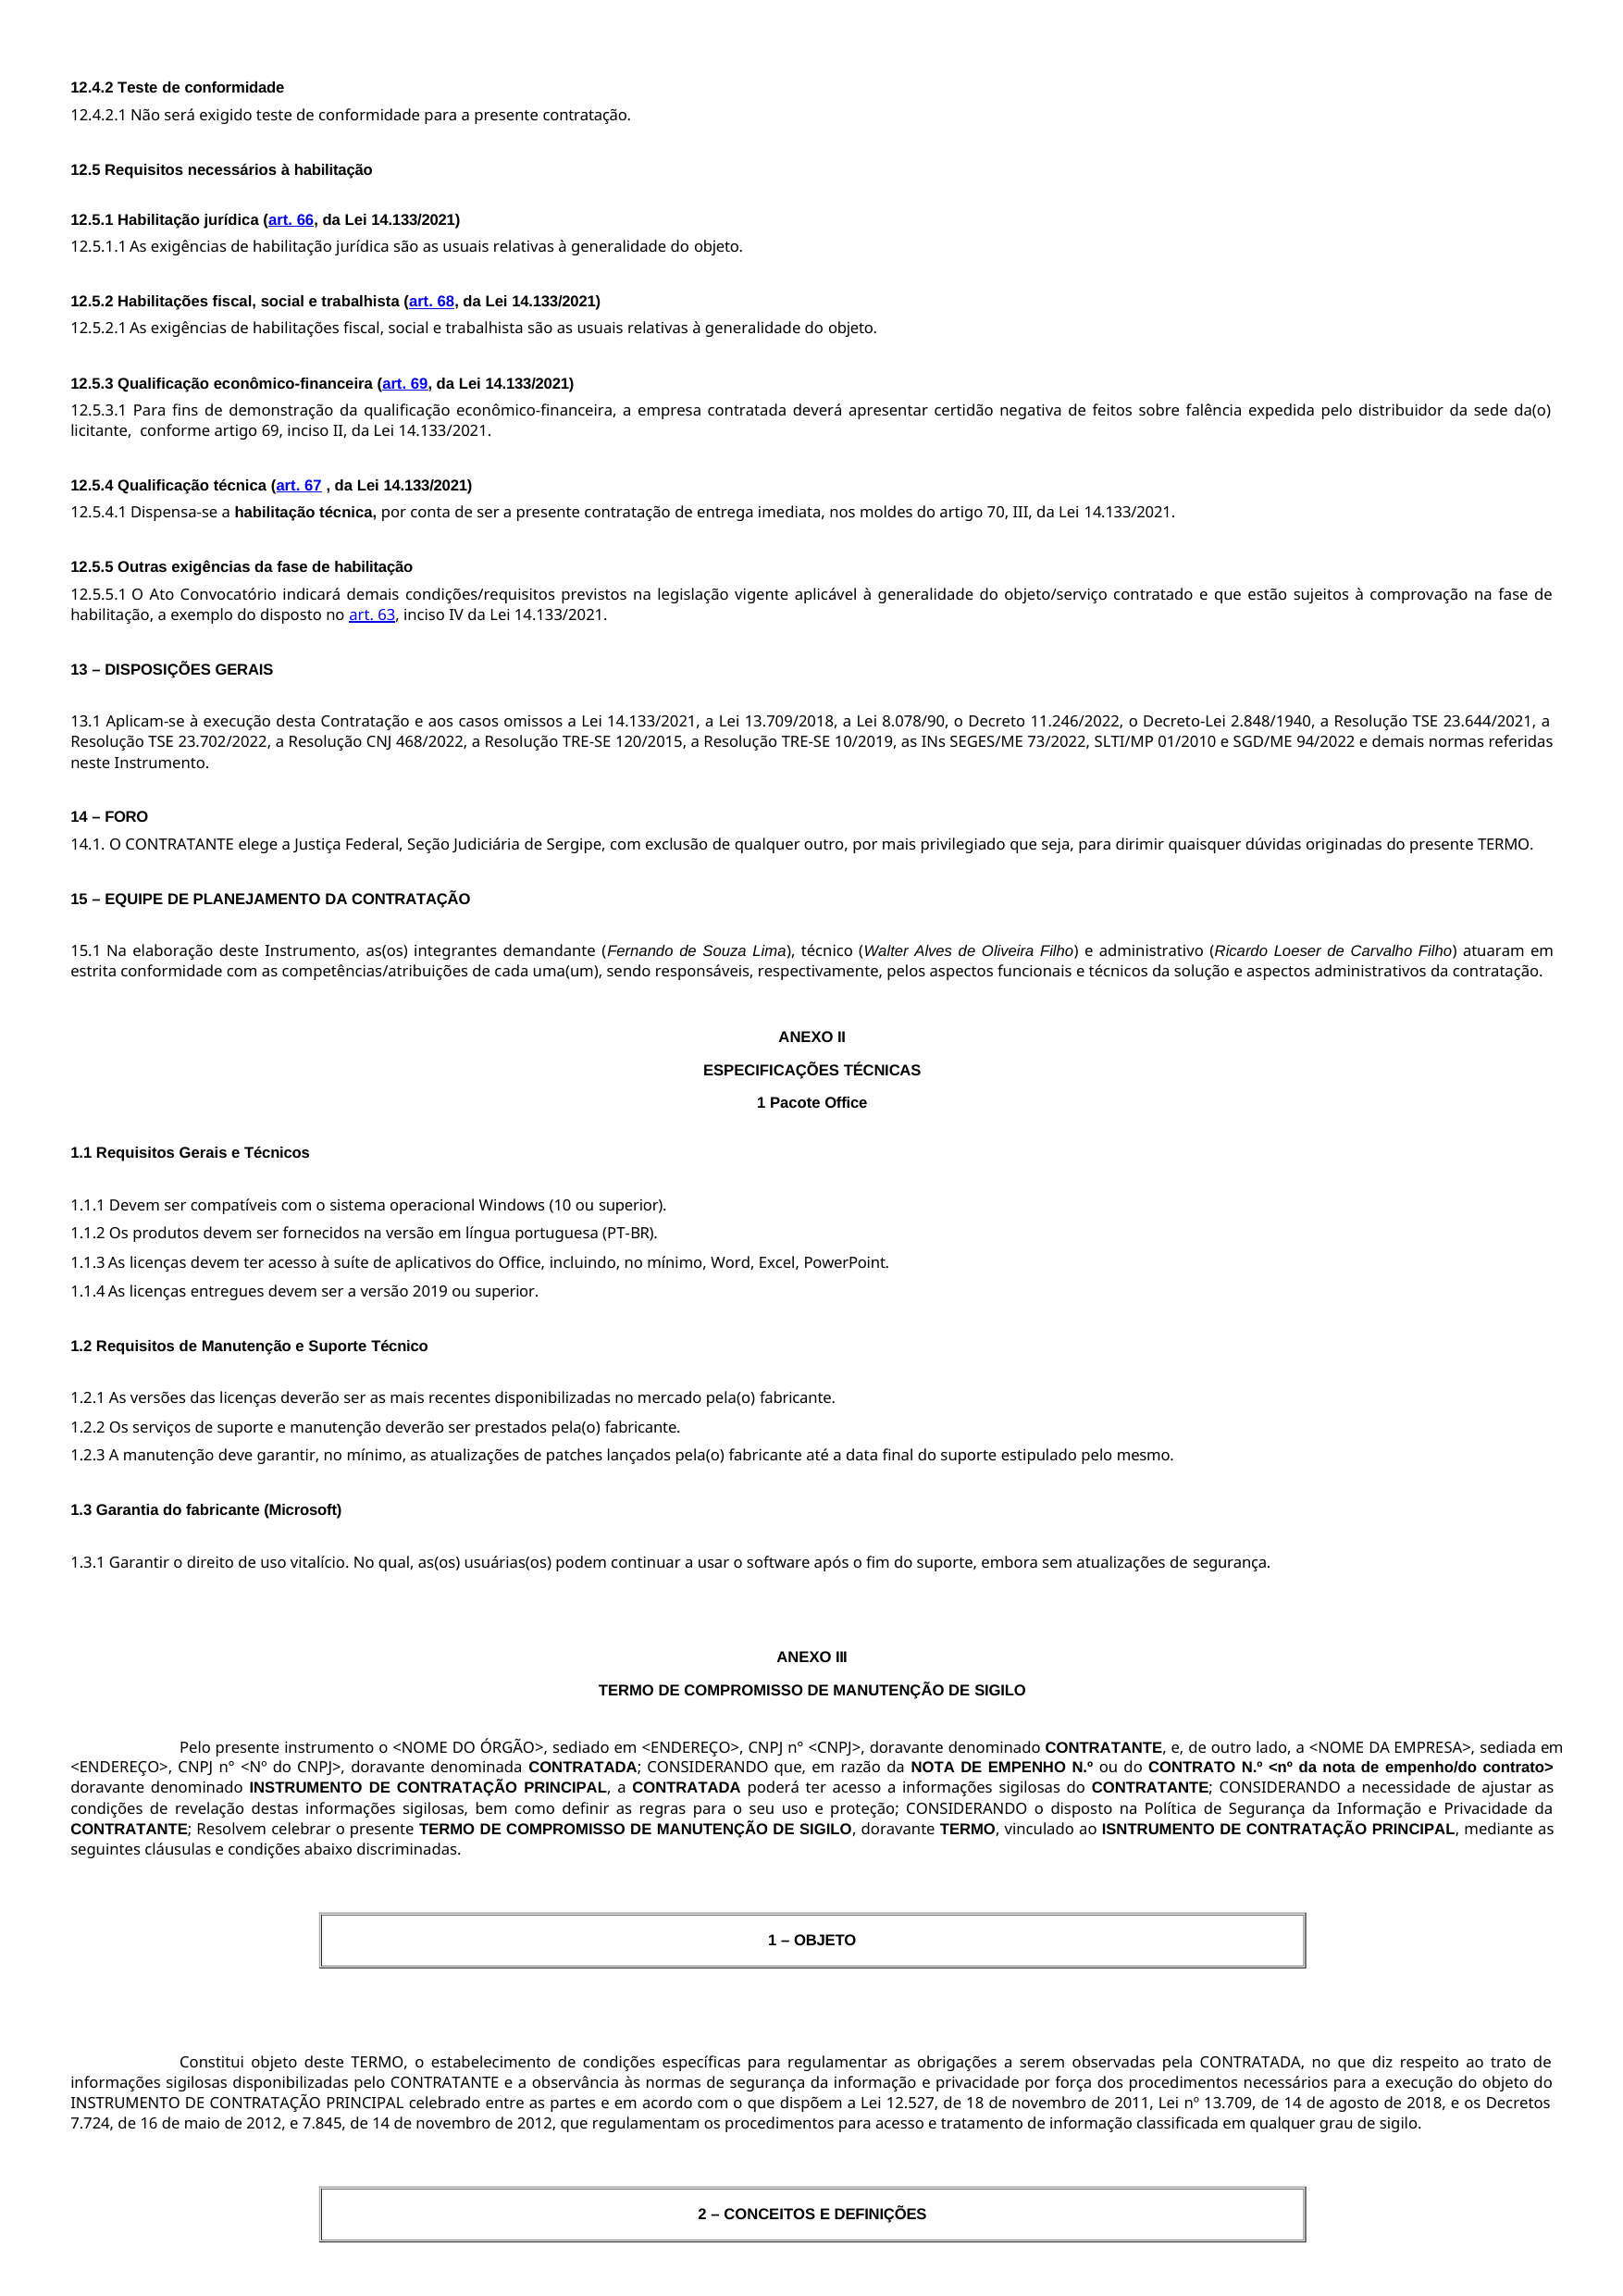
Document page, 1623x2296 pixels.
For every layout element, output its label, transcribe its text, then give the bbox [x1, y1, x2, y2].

text ESPECIFICAÇÕES TÉCNICAS [52, 1061, 1572, 1079]
list Os produtos devem ser fornecidos na versão em língua portuguesa (PT-BR). [70, 1222, 1580, 1244]
text Constitui objeto deste TERMO, o estabelecimento de condições específicas para regulamentar as obrigações a serem observadas pela CONTRATADA, no que diz respeito ao trato de informações sigilosas disponibilizadas pelo CONTRATANTE e a observância às normas de segurança da informação e privacidade por força dos procedimentos necessários para a execução do objeto do INSTRUMENTO DE CONTRATAÇÃO PRINCIPAL celebrado entre as partes e em acordo com o que dispõem a Lei 12.527, de 18 de novembro de 2011, Lei nº 13.709, de 14 de agosto de 2018, e os Decretos 7.724, de 16 de maio de 2012, e 7.845, de 14 de novembro de 2012, que regulamentam os procedimentos para acesso e tratamento de informação classificada em qualquer grau de sigilo. [70, 2051, 1554, 2134]
list Aplicam-se à execução desta Contratação e aos casos omissos a Lei 14.133/2021, a Lei 13.709/2018, a Lei 8.078/90, o Decreto 11.246/2022, o Decreto-Lei 2.848/1940, a Resolução TSE 23.644/2021, a Resolução TSE 23.702/2022, a Resolução CNJ 468/2022, a Resolução TRE-SE 120/2015, a Resolução TRE-SE 10/2019, as INs SEGES/ME 73/2022, SLTI/MP 01/2010 e SGD/ME 94/2022 e demais normas referidas neste Instrumento. [70, 711, 1554, 773]
list Os serviços de suporte e manutenção deverão ser prestados pela(o) fabricante. [70, 1416, 1580, 1437]
text Pelo presente instrumento o <NOME DO ÓRGÃO>, sediado em <ENDEREÇO>, CNPJ n° <CNPJ>, doravante denominado CONTRATANTE, e, de outro lado, a <NOME DA EMPRESA>, sediada em [180, 1739, 1580, 1756]
subtitle Habilitações fiscal, social e trabalhista (art. 68, da Lei 14.133/2021) [70, 292, 1580, 310]
subtitle Garantia do fabricante (Microsoft) [70, 1501, 1580, 1519]
list Para fins de demonstração da qualificação econômico-financeira, a empresa contratada deverá apresentar certidão negativa de feitos sobre falência expedida pelo distribuidor da sede da(o) licitante, conforme artigo 69, inciso II, da Lei 14.133/2021. [70, 400, 1554, 441]
subtitle – DISPOSIÇÕES GERAIS [70, 660, 1580, 678]
subtitle – FORO [70, 808, 1580, 825]
subtitle Qualificação técnica (art. 67 , da Lei 14.133/2021) [70, 477, 1580, 494]
subtitle Qualificação econômico-financeira (art. 69, da Lei 14.133/2021) [70, 374, 1580, 391]
subtitle Pacote Office [52, 1094, 1572, 1111]
list Devem ser compatíveis com o sistema operacional Windows (10 ou superior). [70, 1194, 1580, 1215]
list As exigências de habilitação jurídica são as usuais relativas à generalidade do objeto. [70, 236, 1580, 256]
subtitle Teste de conformidade [70, 79, 1580, 96]
list As licenças devem ter acesso à suíte de aplicativos do Office, incluindo, no mínimo, Word, Excel, PowerPoint. [70, 1252, 1580, 1272]
list Na elaboração deste Instrumento, as(os) integrantes demandante (Fernando de Souza Lima), técnico (Walter Alves de Oliveira Filho) e administrativo (Ricardo Loeser de Carvalho Filho) atuaram em estrita conformidade com as competências/atribuições de cada uma(um), sendo responsáveis, respectivamente, pelos aspectos funcionais e técnicos da solução e aspectos administrativos da contratação. [70, 940, 1554, 982]
list O Ato Convocatório indicará demais condições/requisitos previstos na legislação vigente aplicável à generalidade do objeto/serviço contratado e que estão sujeitos à comprovação na fase de habilitação, a exemplo do disposto no art. 63, inciso IV da Lei 14.133/2021. [70, 584, 1554, 625]
text <ENDEREÇO>, CNPJ n° <Nº do CNPJ>, doravante denominada CONTRATADA; CONSIDERANDO que, em razão da NOTA DE EMPENHO N.º ou do CONTRATO N.º <nº da nota de empenho/do contrato> doravante denominado INSTRUMENTO DE CONTRATAÇÃO PRINCIPAL, a CONTRATADA poderá ter acesso a informações sigilosas do CONTRATANTE; CONSIDERANDO a necessidade de ajustar as condições de revelação destas informações sigilosas, bem como definir as regras para o seu uso e proteção; CONSIDERANDO o disposto na Política de Segurança da Informação e Privacidade da CONTRATANTE; Resolvem celebrar o presente TERMO DE COMPROMISSO DE MANUTENÇÃO DE SIGILO, doravante TERMO, vinculado ao ISNTRUMENTO DE CONTRATAÇÃO PRINCIPAL, mediante as seguintes cláusulas e condições abaixo discriminadas. [70, 1756, 1554, 1859]
subtitle – EQUIPE DE PLANEJAMENTO DA CONTRATAÇÃO [70, 890, 1580, 908]
list Dispensa-se a habilitação técnica, por conta de ser a presente contratação de entrega imediata, nos moldes do artigo 70, III, da Lei 14.133/2021. [70, 502, 1580, 522]
list Não será exigido teste de conformidade para a presente contratação. [70, 104, 1580, 125]
subtitle Outras exigências da fase de habilitação [70, 558, 1580, 576]
text 14.1. O CONTRATANTE elege a Justiça Federal, Seção Judiciária de Sergipe, com exclusão de qualquer outro, por mais privilegiado que seja, para dirimir quaisquer dúvidas originadas do presente TERMO. [70, 833, 1580, 854]
subtitle Requisitos de Manutenção e Suporte Técnico [70, 1336, 1580, 1355]
list As versões das licenças deverão ser as mais recentes disponibilizadas no mercado pela(o) fabricante. [70, 1387, 1580, 1408]
list Requisitos Gerais e Técnicos [70, 1144, 1580, 1161]
list As exigências de habilitações fiscal, social e trabalhista são as usuais relativas à generalidade do objeto. [70, 317, 1580, 339]
subtitle ANEXO II [52, 1028, 1572, 1046]
list Habilitação jurídica (art. 66, da Lei 14.133/2021) [70, 211, 1580, 229]
subtitle Requisitos necessários à habilitação [70, 160, 1580, 179]
subtitle ANEXO III [52, 1648, 1572, 1666]
text TERMO DE COMPROMISSO DE MANUTENÇÃO DE SIGILO [52, 1682, 1572, 1699]
list Garantir o direito de uso vitalício. No qual, as(os) usuárias(os) podem continuar a usar o software após o fim do suporte, embora sem atualizações de segurança. [70, 1551, 1580, 1572]
list A manutenção deve garantir, no mínimo, as atualizações de patches lançados pela(o) fabricante até a data final do suporte estipulado pelo mesmo. [70, 1445, 1580, 1466]
list As licenças entregues devem ser a versão 2019 ou superior. [70, 1280, 1580, 1301]
